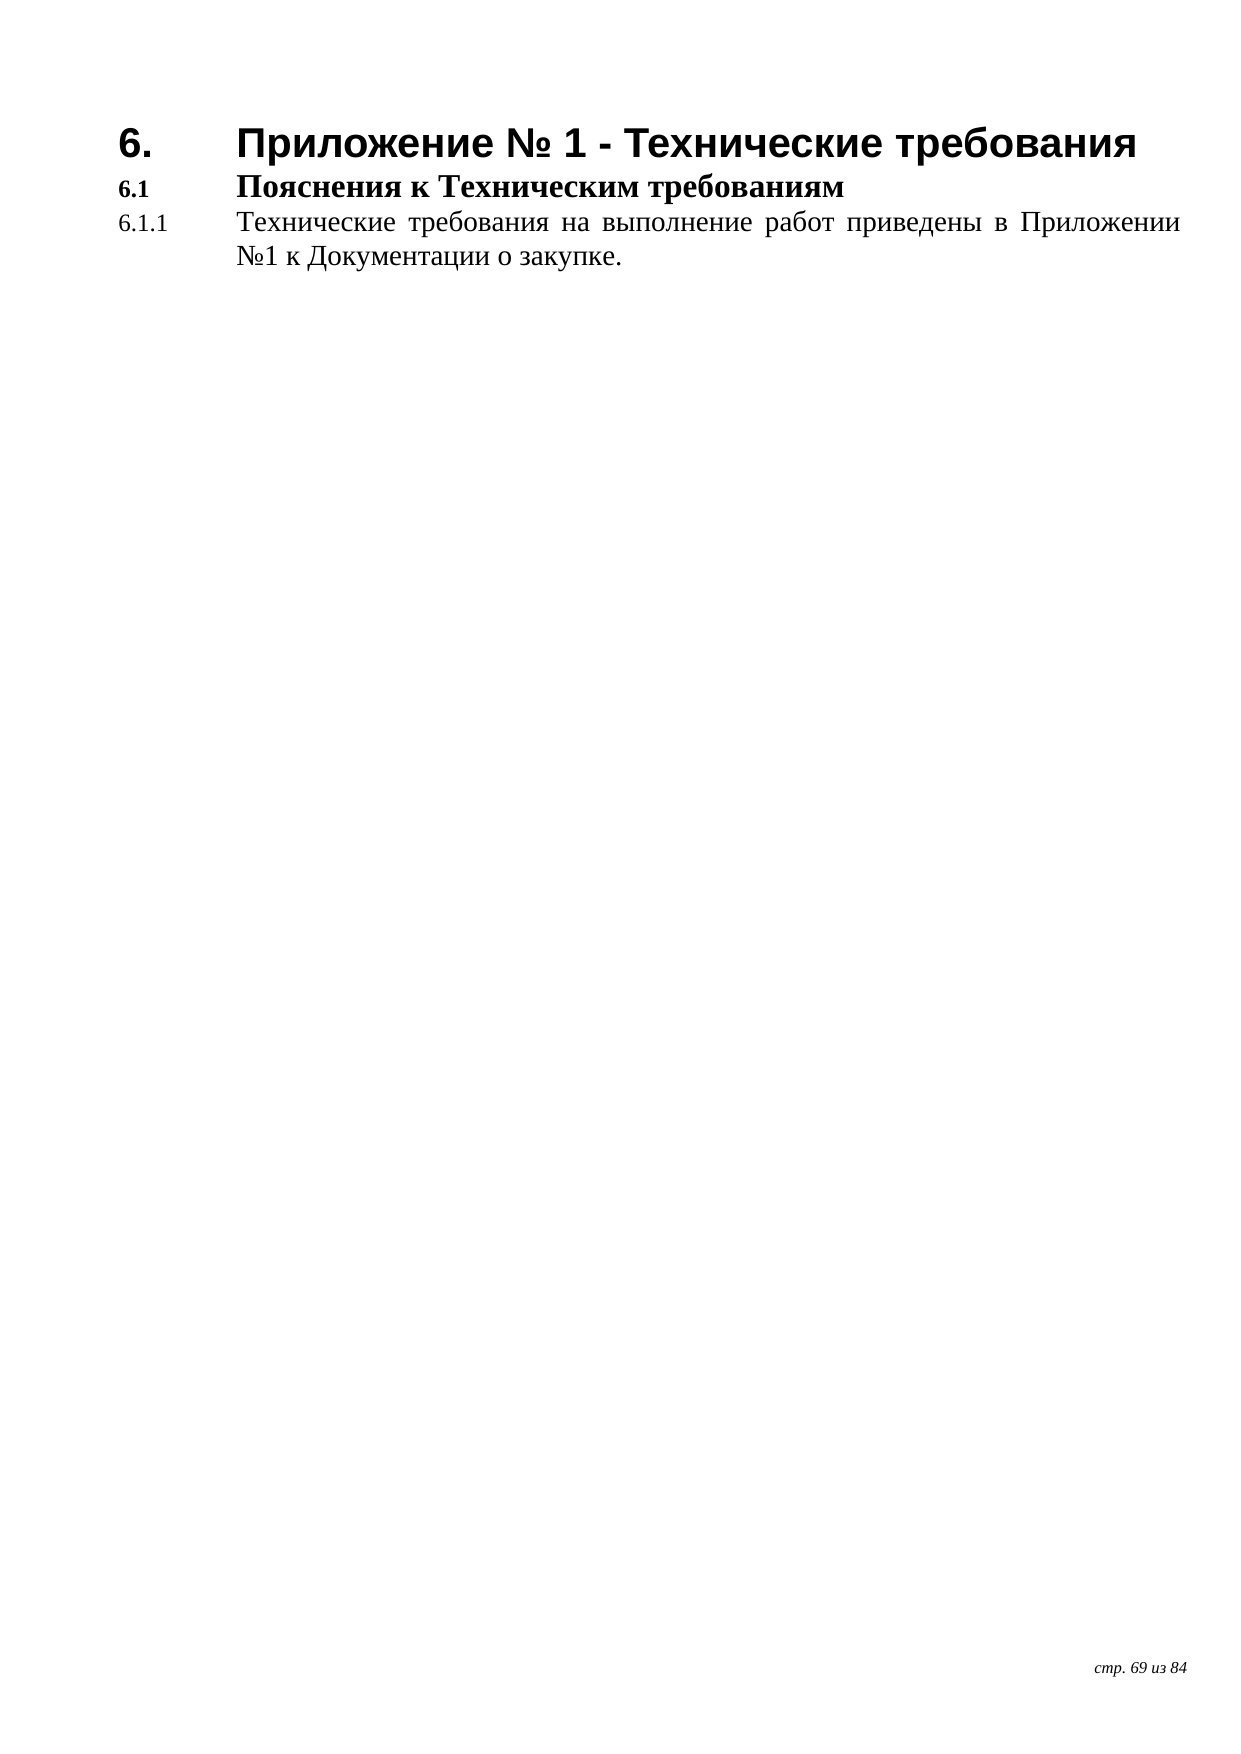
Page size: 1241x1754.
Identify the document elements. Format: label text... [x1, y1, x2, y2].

subtitle Приложение № 1 - Технические требования [118, 118, 1181, 166]
list Технические требования на выполнение работ приведены в Приложении №1 к Документации о закупке. [118, 204, 1181, 271]
subtitle Пояснения к Техническим требованиям [118, 166, 1181, 204]
